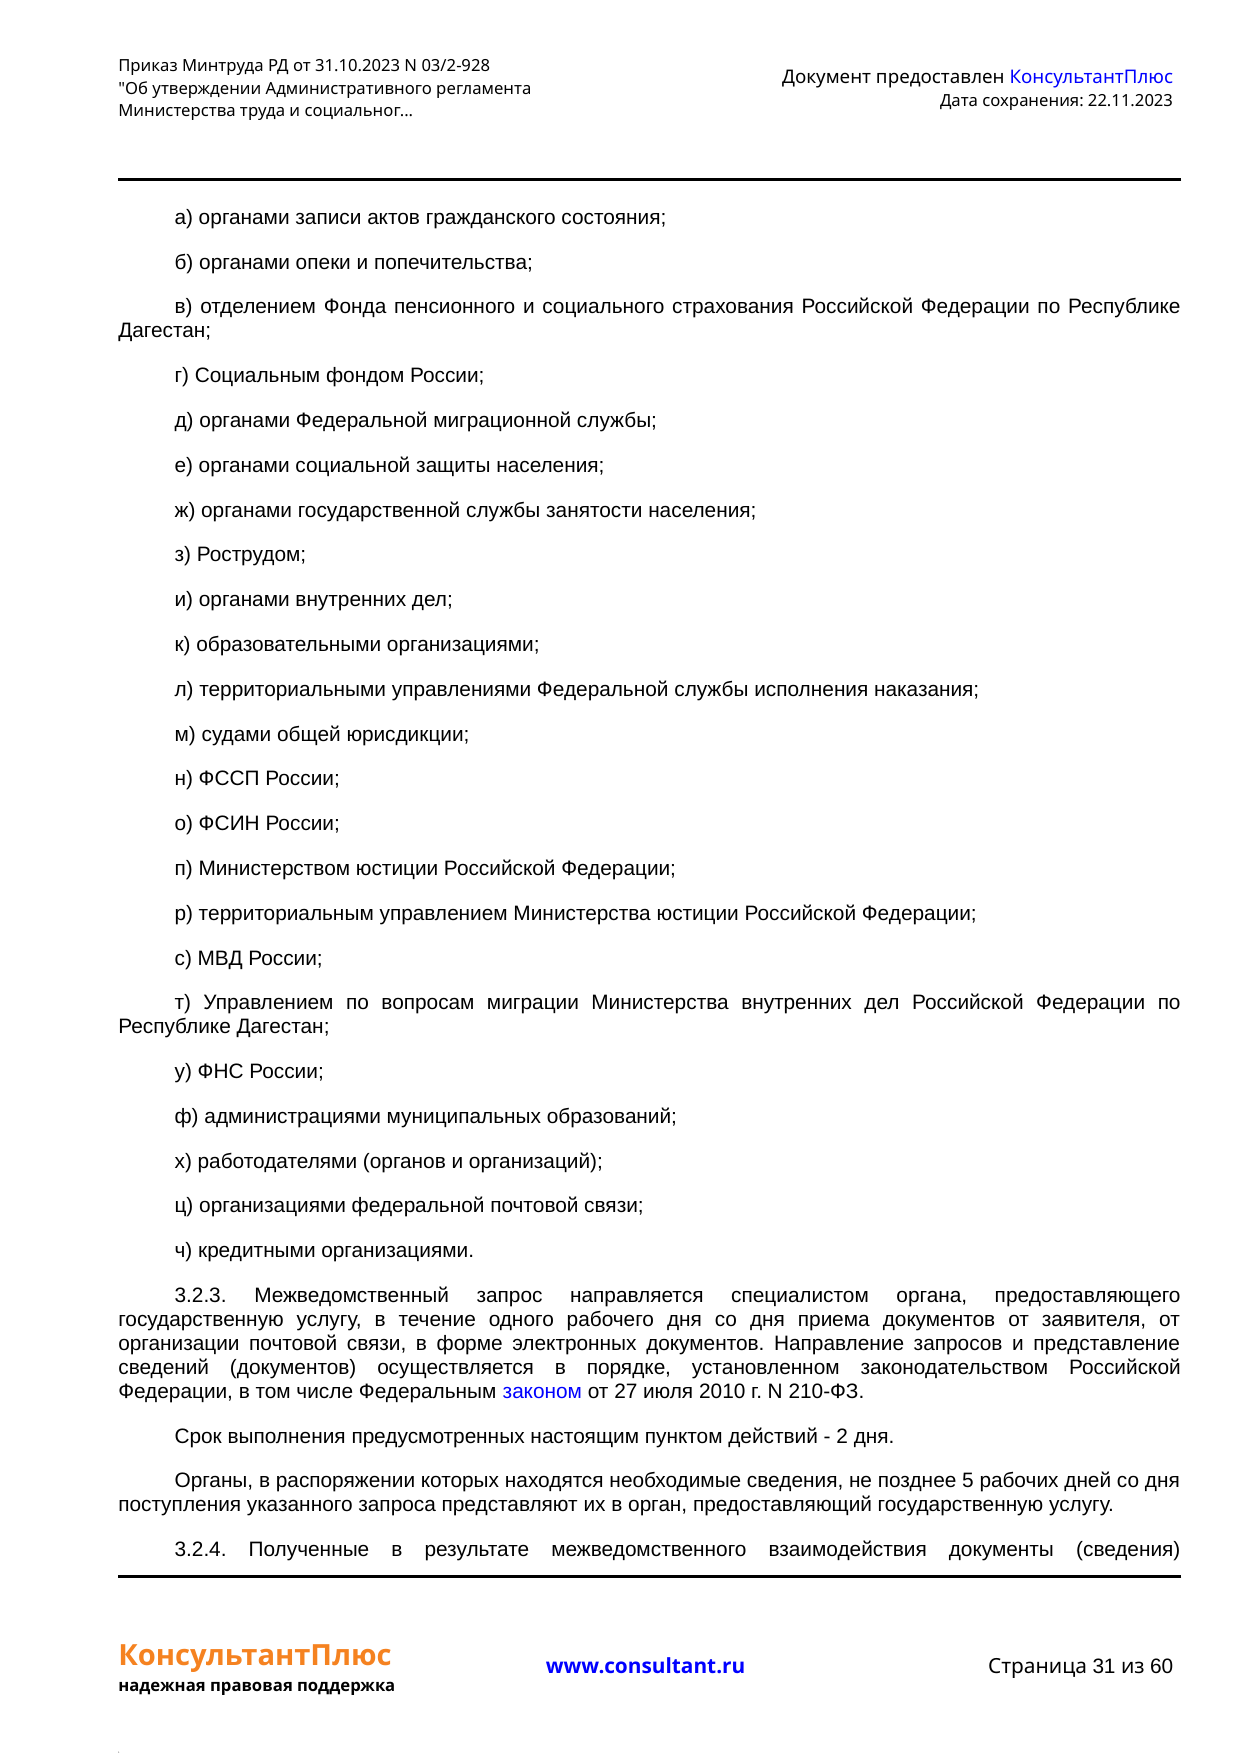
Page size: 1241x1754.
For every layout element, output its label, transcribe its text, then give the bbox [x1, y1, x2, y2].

text ф) администрациями муниципальных образований; [118, 1104, 1181, 1128]
text ц) организациями федеральной почтовой связи; [118, 1193, 1181, 1217]
text ч) кредитными организациями. [118, 1238, 1181, 1262]
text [118, 1537, 1181, 1561]
text Органы, в распоряжении которых находятся необходимые сведения, не позднее 5 рабочих дней со дня поступления указанного запроса представляют их в орган, предоставляющий государственную услугу. [118, 1468, 1181, 1516]
text и) органами внутренних дел; [118, 587, 1181, 611]
text п) Министерством юстиции Российской Федерации; [118, 856, 1181, 880]
text в) отделением Фонда пенсионного и социального страхования Российской Федерации по Республике Дагестан; [118, 294, 1181, 342]
text з) Рострудом; [118, 542, 1181, 566]
text б) органами опеки и попечительства; [118, 249, 1181, 273]
text р) территориальным управлением Министерства юстиции Российской Федерации; [118, 901, 1181, 924]
text г) Социальным фондом России; [118, 363, 1181, 387]
text н) ФССП России; [118, 766, 1181, 790]
text у) ФНС России; [118, 1059, 1181, 1083]
text а) органами записи актов гражданского состояния; [118, 205, 1181, 229]
text д) органами Федеральной миграционной службы; [118, 408, 1181, 432]
text х) работодателями (органов и организаций); [118, 1148, 1181, 1172]
text к) образовательными организациями; [118, 632, 1181, 656]
text Срок выполнения предусмотренных настоящим пунктом действий - 2 дня. [118, 1423, 1181, 1447]
text о) ФСИН России; [118, 811, 1181, 835]
text с) МВД России; [118, 945, 1181, 969]
text ж) органами государственной службы занятости населения; [118, 497, 1181, 521]
text т) Управлением по вопросам миграции Министерства внутренних дел Российской Федерации по Республике Дагестан; [118, 990, 1181, 1038]
text е) органами социальной защиты населения; [118, 453, 1181, 477]
text л) территориальными управлениями Федеральной службы исполнения наказания; [118, 677, 1181, 701]
text 3.2.3. Межведомственный запрос направляется специалистом органа, предоставляющего государственную услугу, в течение одного рабочего дня со дня приема документов от заявителя, от организации почтовой связи, в форме электронных документов. Направление запросов и представление сведений (документов) осуществляется в порядке, установленном законодательством Российской Федерации, в том числе Федеральным законом от 27 июля 2010 г. N 210-ФЗ. [118, 1283, 1181, 1403]
text м) судами общей юрисдикции; [118, 721, 1181, 745]
